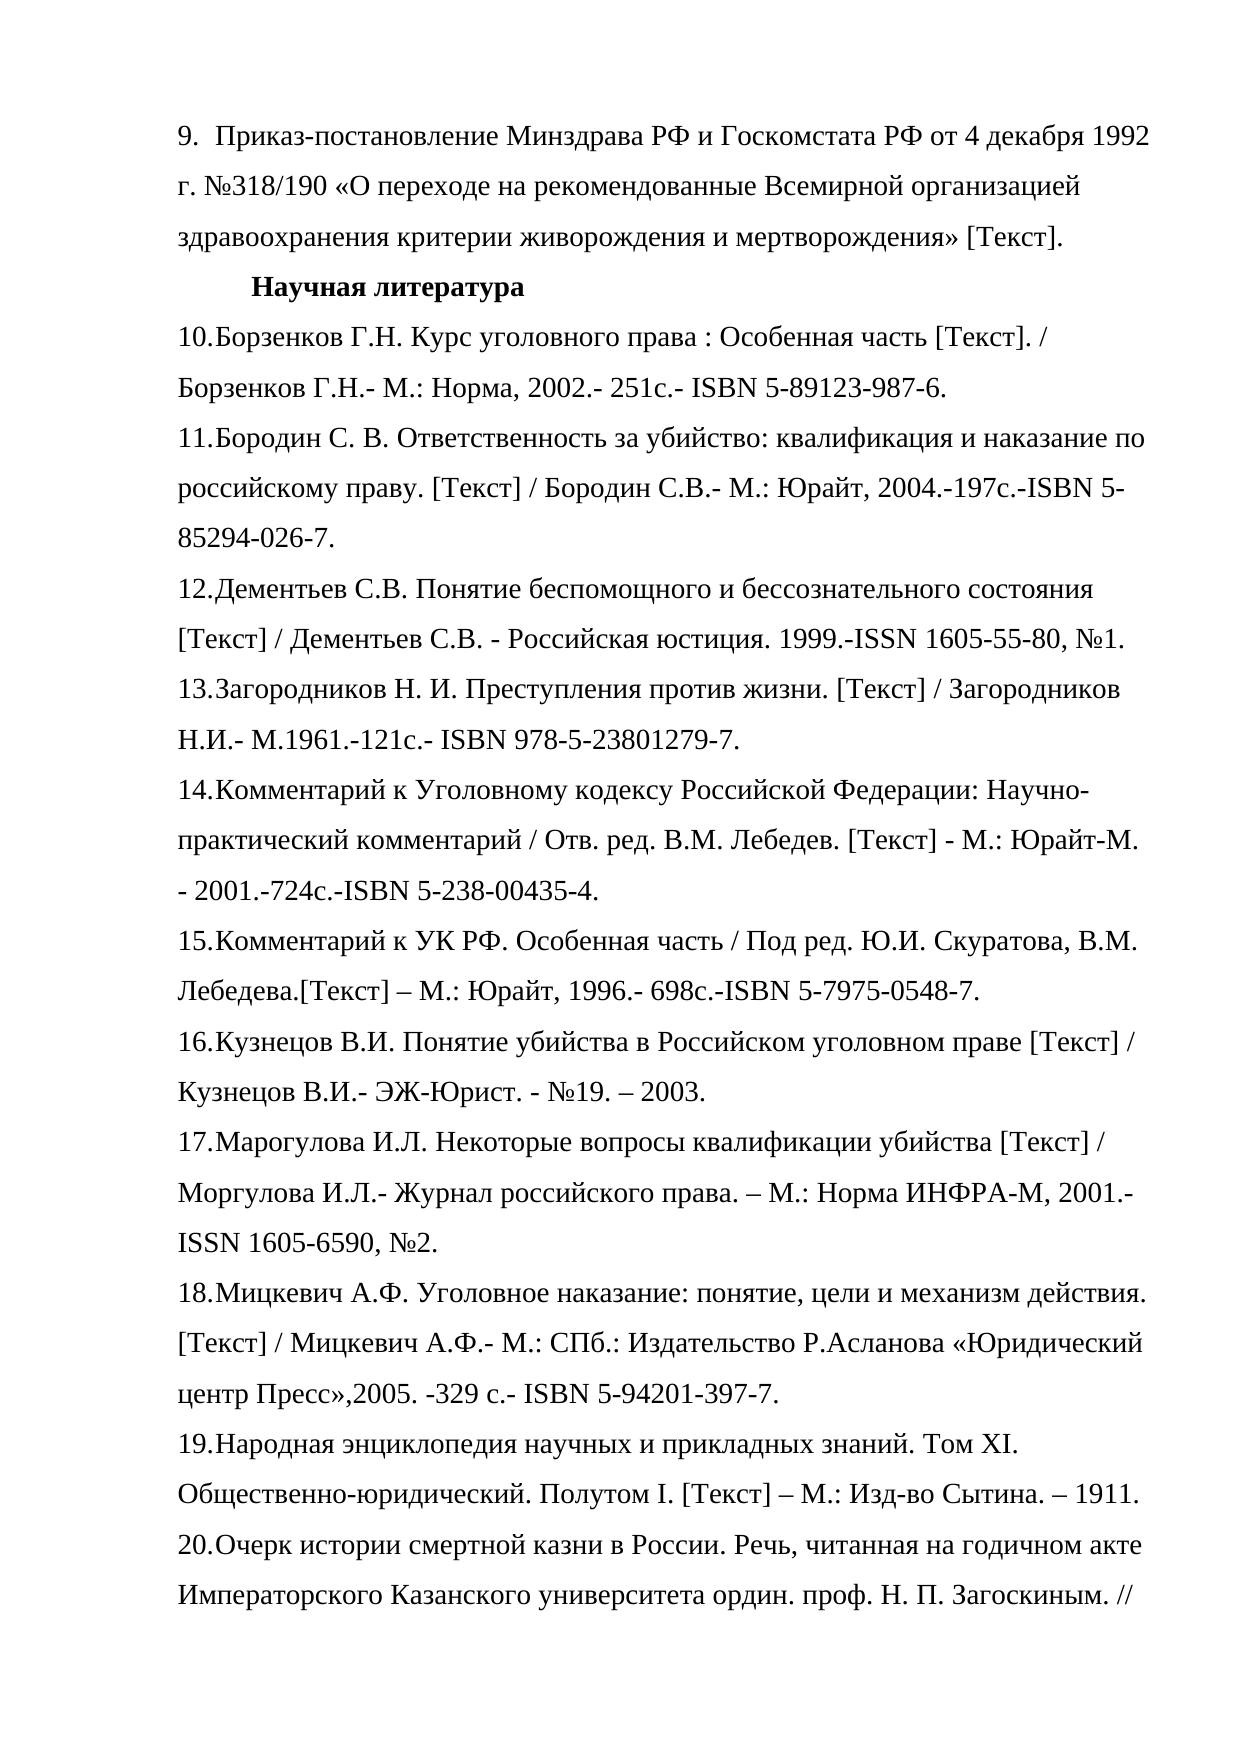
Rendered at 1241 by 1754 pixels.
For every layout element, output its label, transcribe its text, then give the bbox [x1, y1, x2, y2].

list Мицкевич А.Ф. Уголовное наказание: понятие, цели и механизм действия. [Текст] / Мицкевич А.Ф.- М.: СПб.: Издательство Р.Асланова «Юридический центр Пресс»,2005. -329 c.- ISBN 5-94201-397-7. [177, 1275, 1152, 1409]
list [177, 1527, 1152, 1611]
text Научная литература [177, 269, 1152, 303]
list Комментарий к Уголовному кодексу Российской Федерации: Научно-практический комментарий / Отв. ред. В.М. Лебедев. [Текст] - М.: Юрайт-М. - 2001.-724с.-ISBN 5-238-00435-4. [177, 772, 1152, 906]
list Дементьев С.В. Понятие беспомощного и бессознательного состояния [Текст] / Дементьев С.В. - Российская юстиция. 1999.-ISSN 1605-55-80, №1. [177, 571, 1152, 655]
list Комментарий к УК РФ. Особенная часть / Под ред. Ю.И. Скуратова, В.М. Лебедева.[Текст] – М.: Юрайт, 1996.- 698с.-ISBN 5-7975-0548-7. [177, 923, 1152, 1007]
list Бородин С. В. Ответственность за убийство: квалификация и наказание по российскому праву. [Текст] / Бородин С.В.- М.: Юрайт, 2004.-197с.-ISBN 5-85294-026-7. [177, 420, 1152, 554]
list Марогулова И.Л. Некоторые вопросы квалификации убийства [Текст] / Моргулова И.Л.- Журнал российского права. – М.: Норма ИНФРА-М, 2001.- ISSN 1605-6590, №2. [177, 1124, 1152, 1258]
list Загородников Н. И. Преступления против жизни. [Текст] / Загородников Н.И.- М.1961.-121с.- ISBN 978-5-23801279-7. [177, 672, 1152, 755]
list Приказ-постановление Минздрава РФ и Госкомстата РФ от 4 декабря . №318/190 «О переходе на рекомендованные Всемирной организацией здравоохранения критерии живорождения и мертворождения» [Текст]. [177, 118, 1152, 252]
list Народная энциклопедия научных и прикладных знаний. Том XI. Общественно-юридический. Полутом I. [Текст] – М.: Изд-во Сытина. – 1911. [177, 1426, 1152, 1510]
list Кузнецов В.И. Понятие убийства в Российском уголовном праве [Текст] / Кузнецов В.И.- ЭЖ-Юрист. - №19. – 2003. [177, 1024, 1152, 1108]
list Борзенков Г.Н. Курс уголовного права : Особенная часть [Текст]. / Борзенков Г.Н.- М.: Норма, 2002.- 251с.- ISBN 5-89123-987-6. [177, 319, 1152, 403]
